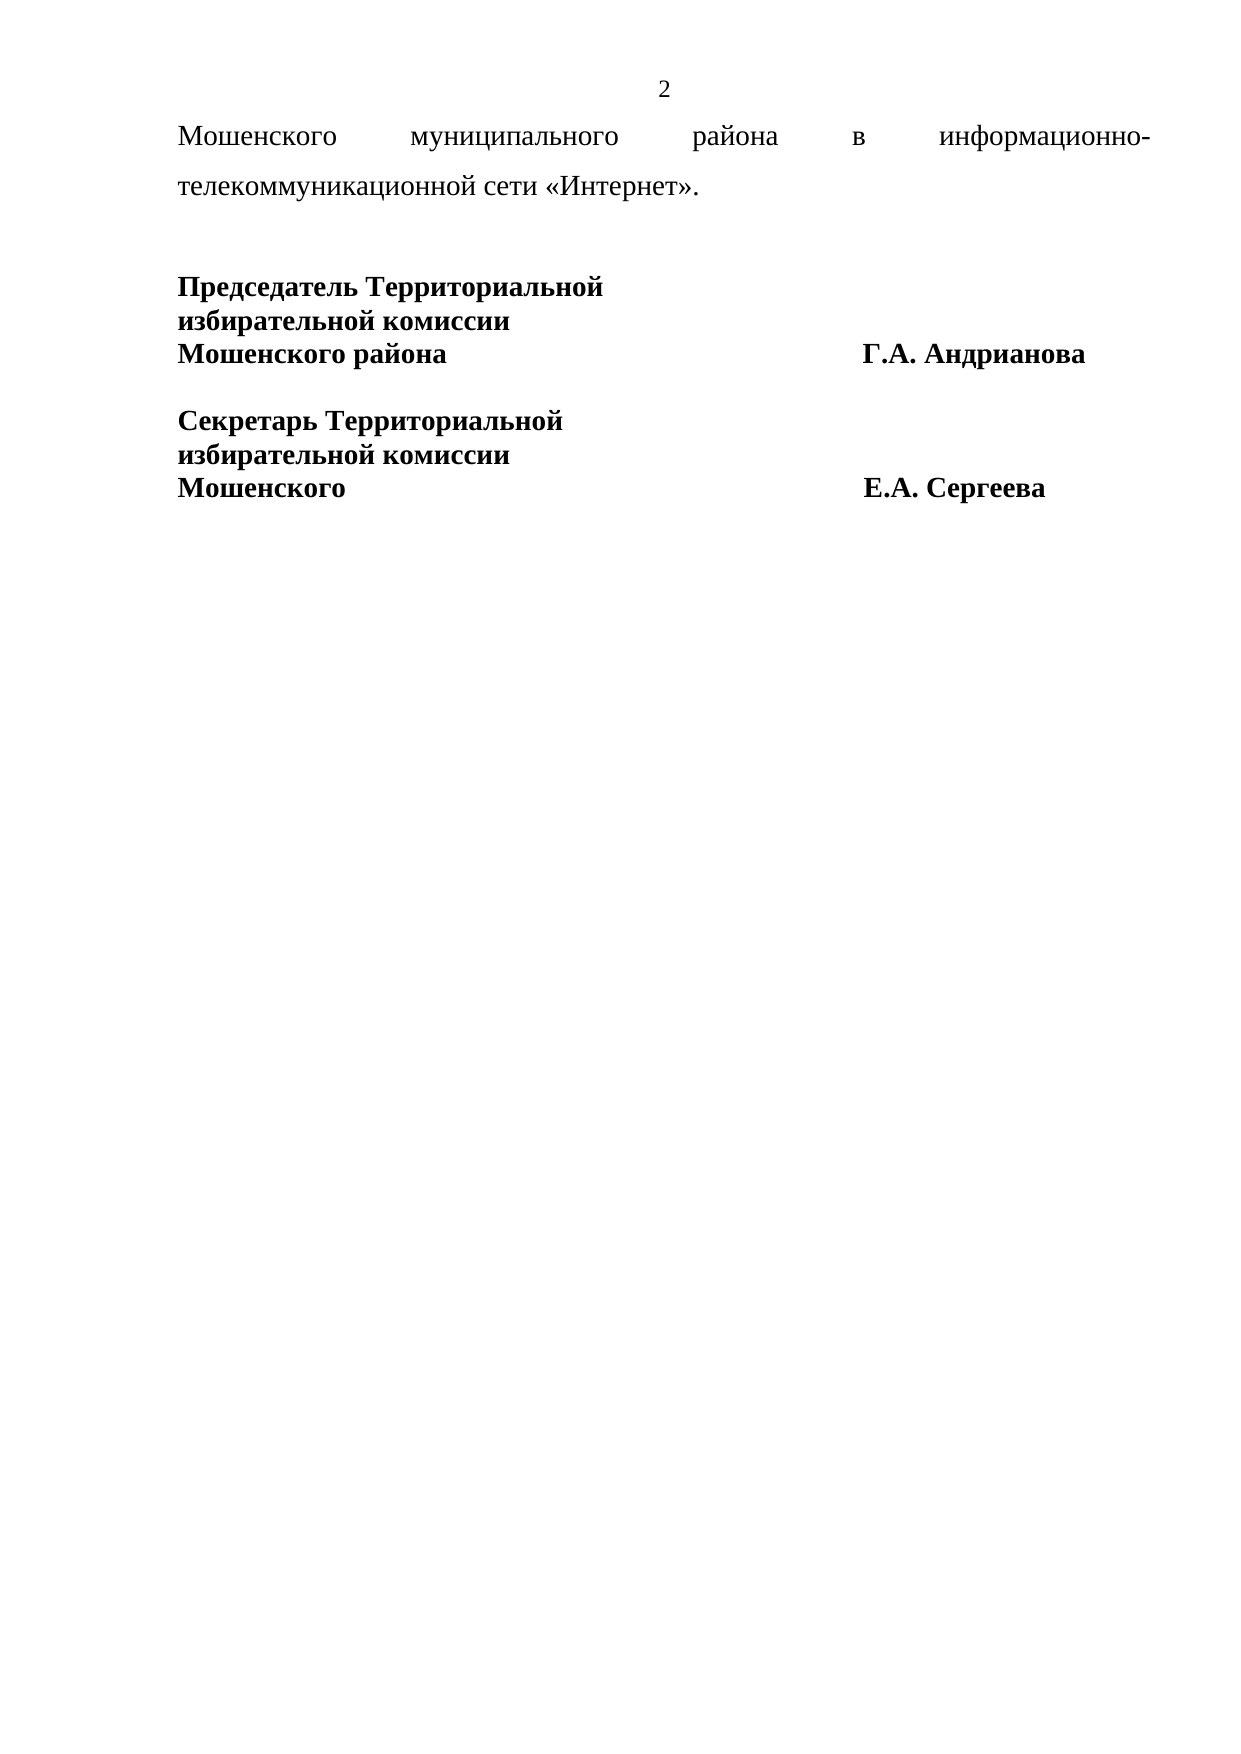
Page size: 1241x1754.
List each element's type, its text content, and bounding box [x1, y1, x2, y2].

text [177, 118, 1152, 202]
subtitle Секретарь Территориальной [177, 403, 1152, 437]
text Мошенского Е.А. Сергеева [177, 470, 1152, 504]
text Мошенского района Г.А. Андрианова [177, 336, 1152, 370]
text Председатель Территориальной [177, 269, 1152, 303]
text избирательной комиссии [177, 303, 1152, 336]
text избирательной комиссии [177, 437, 1152, 470]
